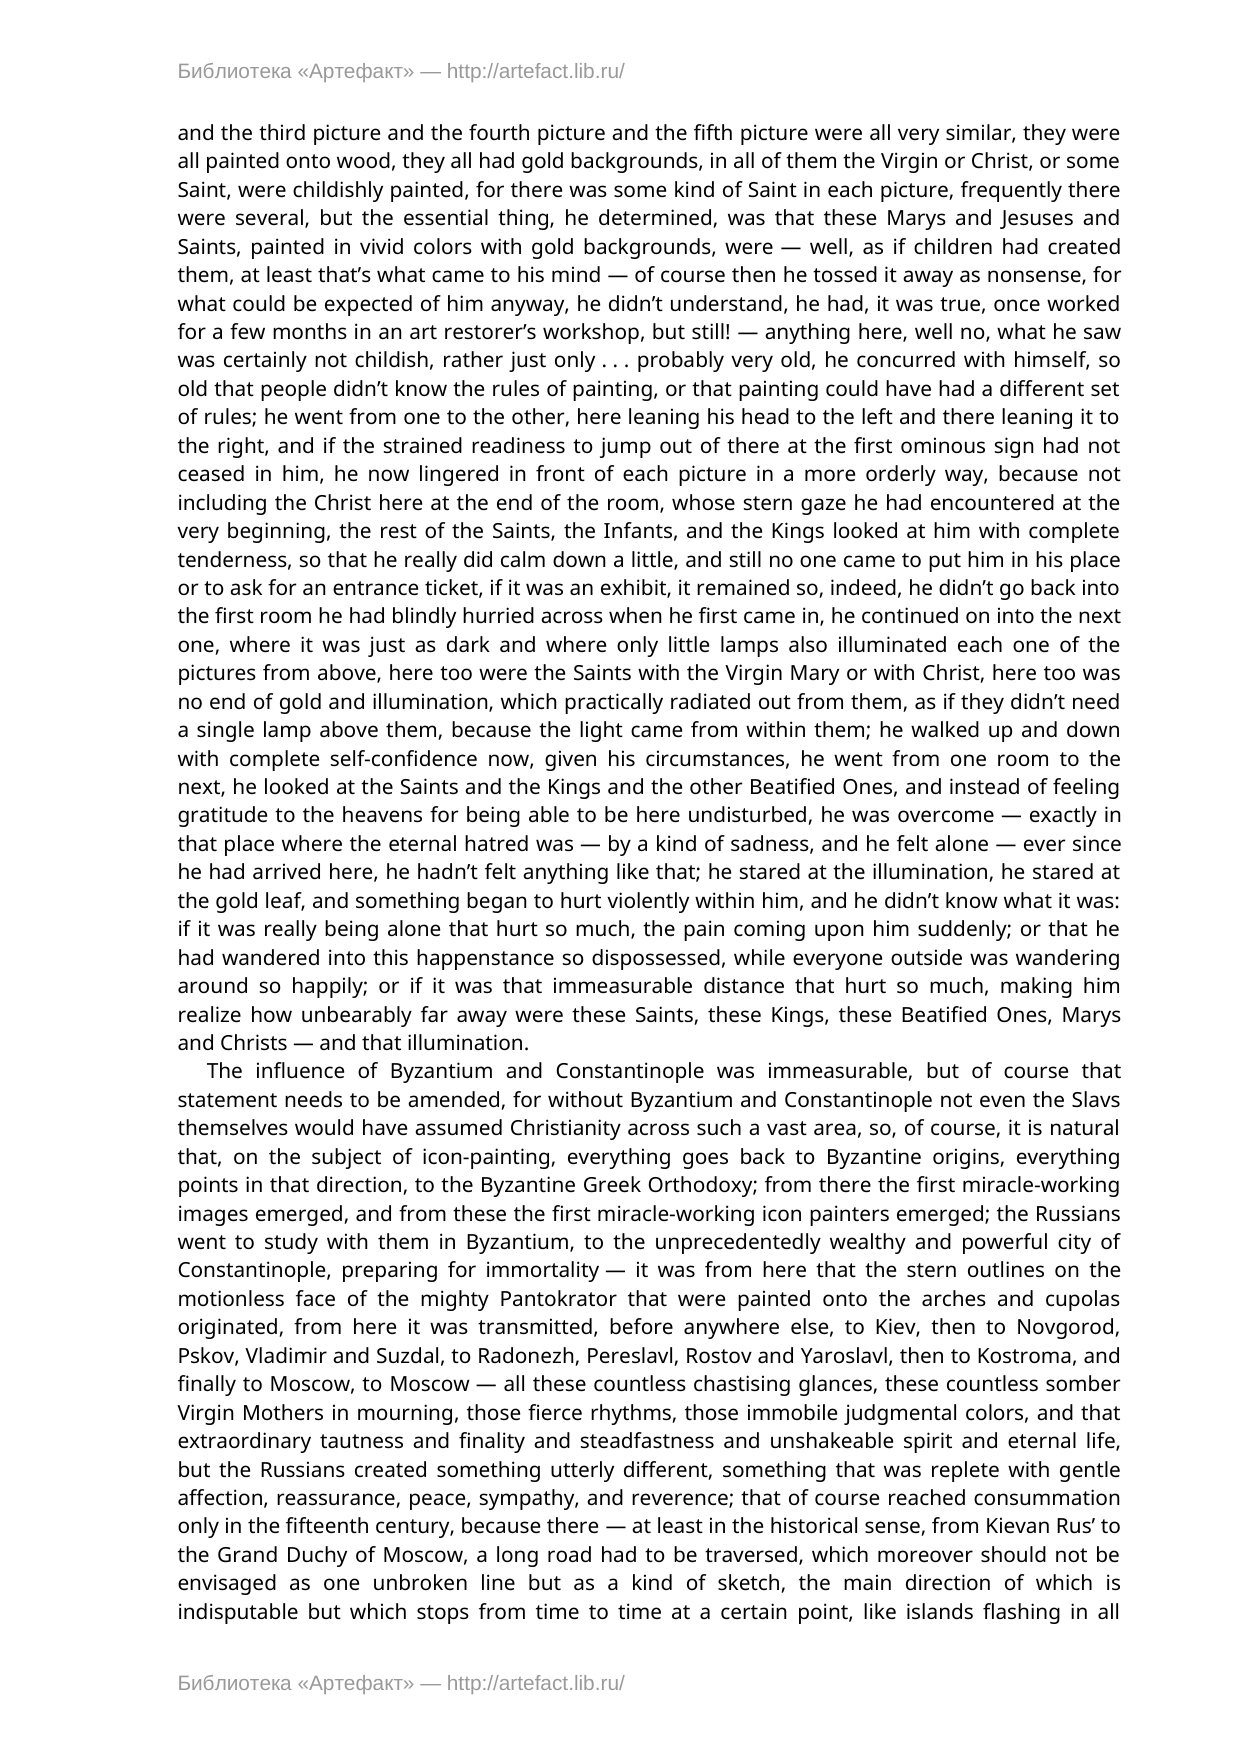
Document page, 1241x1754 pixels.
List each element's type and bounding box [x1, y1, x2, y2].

text [177, 1057, 1122, 1625]
text [177, 118, 1122, 1057]
